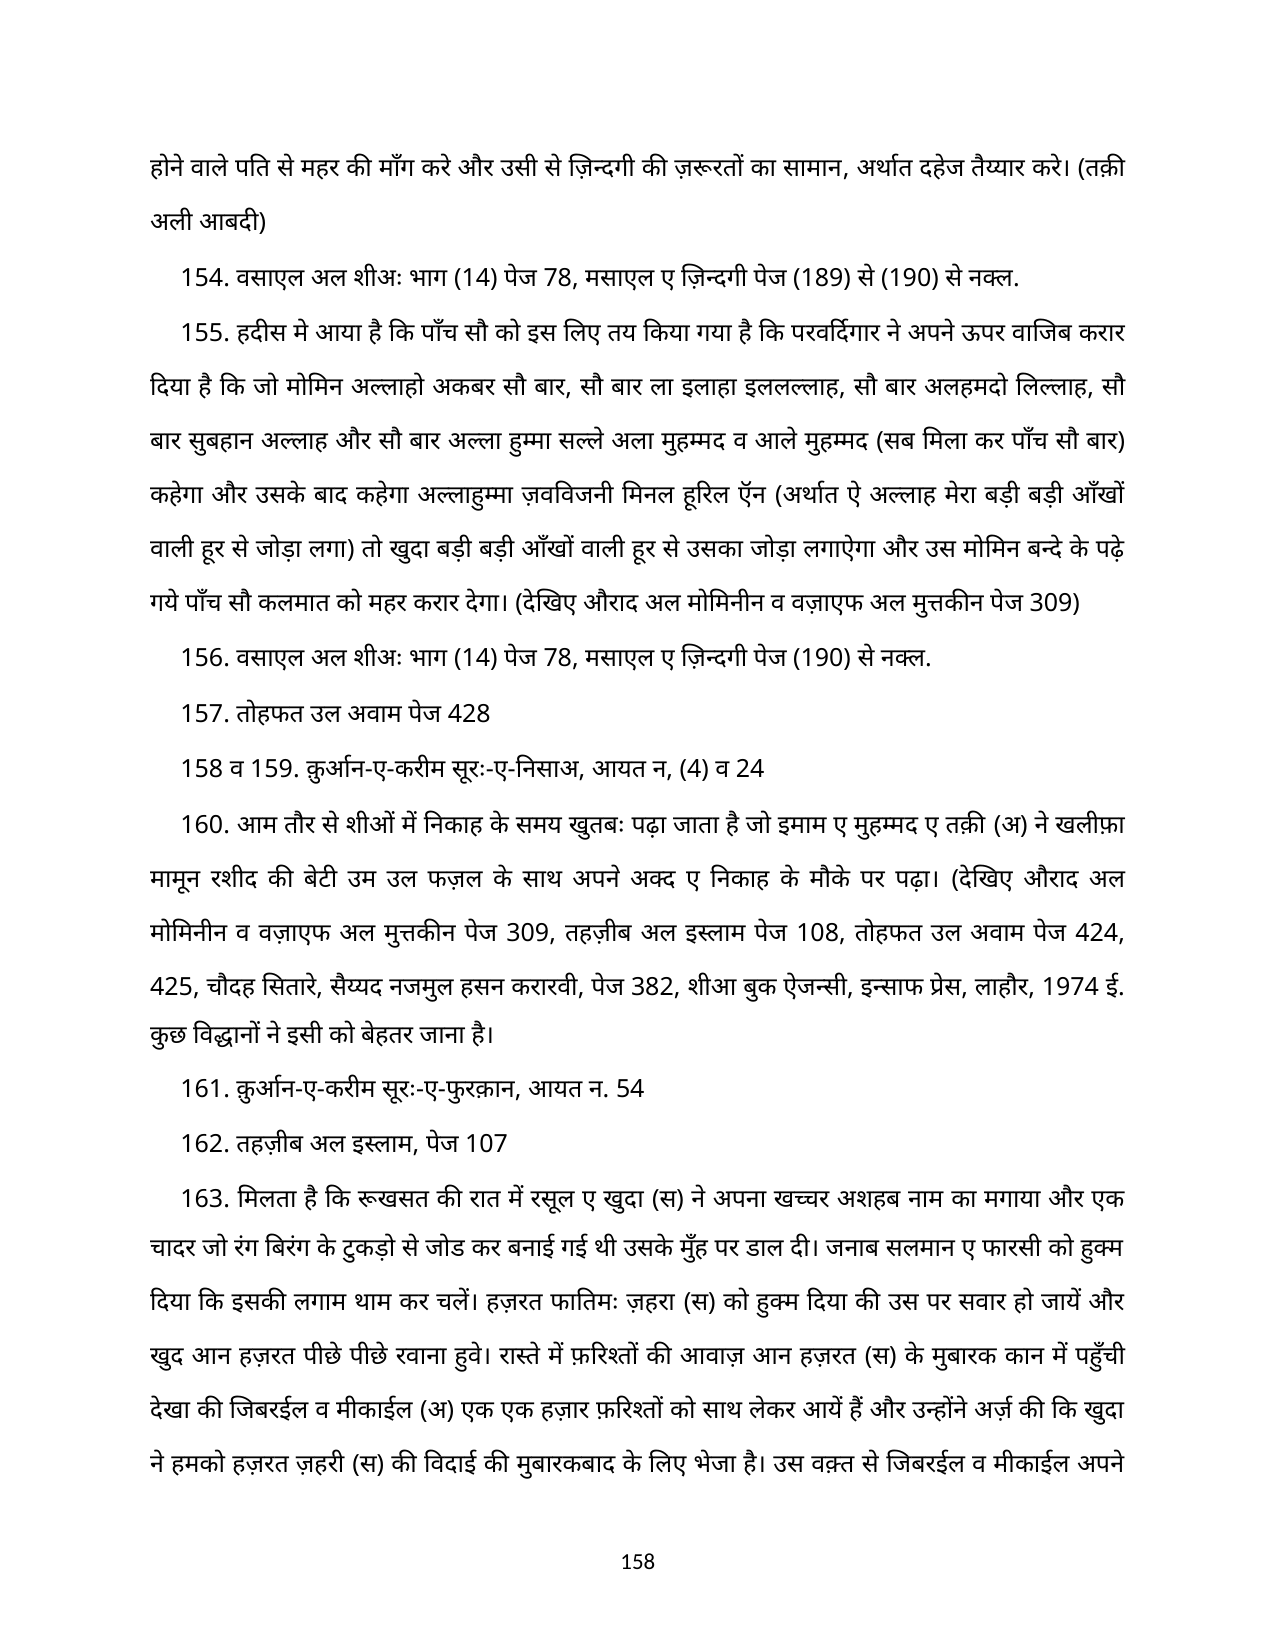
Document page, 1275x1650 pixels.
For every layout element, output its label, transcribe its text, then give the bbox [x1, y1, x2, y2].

text 158 व 159. क़ुर्आन-ए-करीम सूरः-ए-निसाअ, आयत न, (4) व 24 [150, 751, 1125, 788]
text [150, 1181, 1125, 1483]
text 162. तहज़ीब अल इस्लाम, पेज 107 [150, 1126, 1125, 1163]
text 154. वसाएल अल शीअः भाग (14) पेज 78, मसाएल ए ज़िन्दगी पेज (189) से (190) से नक्ल. [150, 259, 1125, 296]
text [150, 150, 1125, 241]
text 161. क़ुर्आन-ए-करीम सूरः-ए-फुरक़ान, आयत न. 54 [150, 1070, 1125, 1107]
text 157. तोहफत उल अवाम पेज 428 [150, 695, 1125, 732]
text 160. आम तौर से शीओं में निकाह के समय खुतबः पढ़ा जाता है जो इमाम ए मुहम्मद ए तक़ी (अ) ने खलीफ़ा मामून रशीद की बेटी उम उल फज़ल के साथ अपने अक्द ए निकाह के मौके पर पढ़ा। (देखिए औराद अल मोमिनीन व वज़ाएफ अल मुत्तकीन पेज 309, तहज़ीब अल इस्लाम पेज 108, तोहफत उल अवाम पेज 424, 425, चौदह सितारे, सैय्यद नजमुल हसन करारवी, पेज 382, शीआ बुक ऐजन्सी, इन्साफ प्रेस, लाहौर, 1974 ई. कुछ विद्धानों ने इसी को बेहतर जाना है। [150, 806, 1125, 1054]
text 156. वसाएल अल शीअः भाग (14) पेज 78, मसाएल ए ज़िन्दगी पेज (190) से नक्ल. [150, 640, 1125, 677]
text 155. हदीस मे आया है कि पाँच सौ को इस लिए तय किया गया है कि परवर्दिगार ने अपने ऊपर वाजिब करार दिया है कि जो मोमिन अल्लाहो अकबर सौ बार, सौ बार ला इलाहा इललल्लाह, सौ बार अलहमदो लिल्लाह, सौ बार सुबहान अल्लाह और सौ बार अल्ला हुम्मा सल्ले अला मुहम्मद व आले मुहम्मद (सब मिला कर पाँच सौ बार) कहेगा और उसके बाद कहेगा अल्लाहुम्मा ज़वविजनी मिनल हूरिल ऍन (अर्थात ऐ अल्लाह मेरा बड़ी बड़ी आँखों वाली हूर से जोड़ा लगा) तो खुदा बड़ी बड़ी आँखों वाली हूर से उसका जोड़ा लगाऐगा और उस मोमिन बन्दे के पढ़े गये पाँच सौ कलमात को महर करार देगा। (देखिए औराद अल मोमिनीन व वज़ाएफ अल मुत्तकीन पेज 309) [150, 315, 1125, 622]
